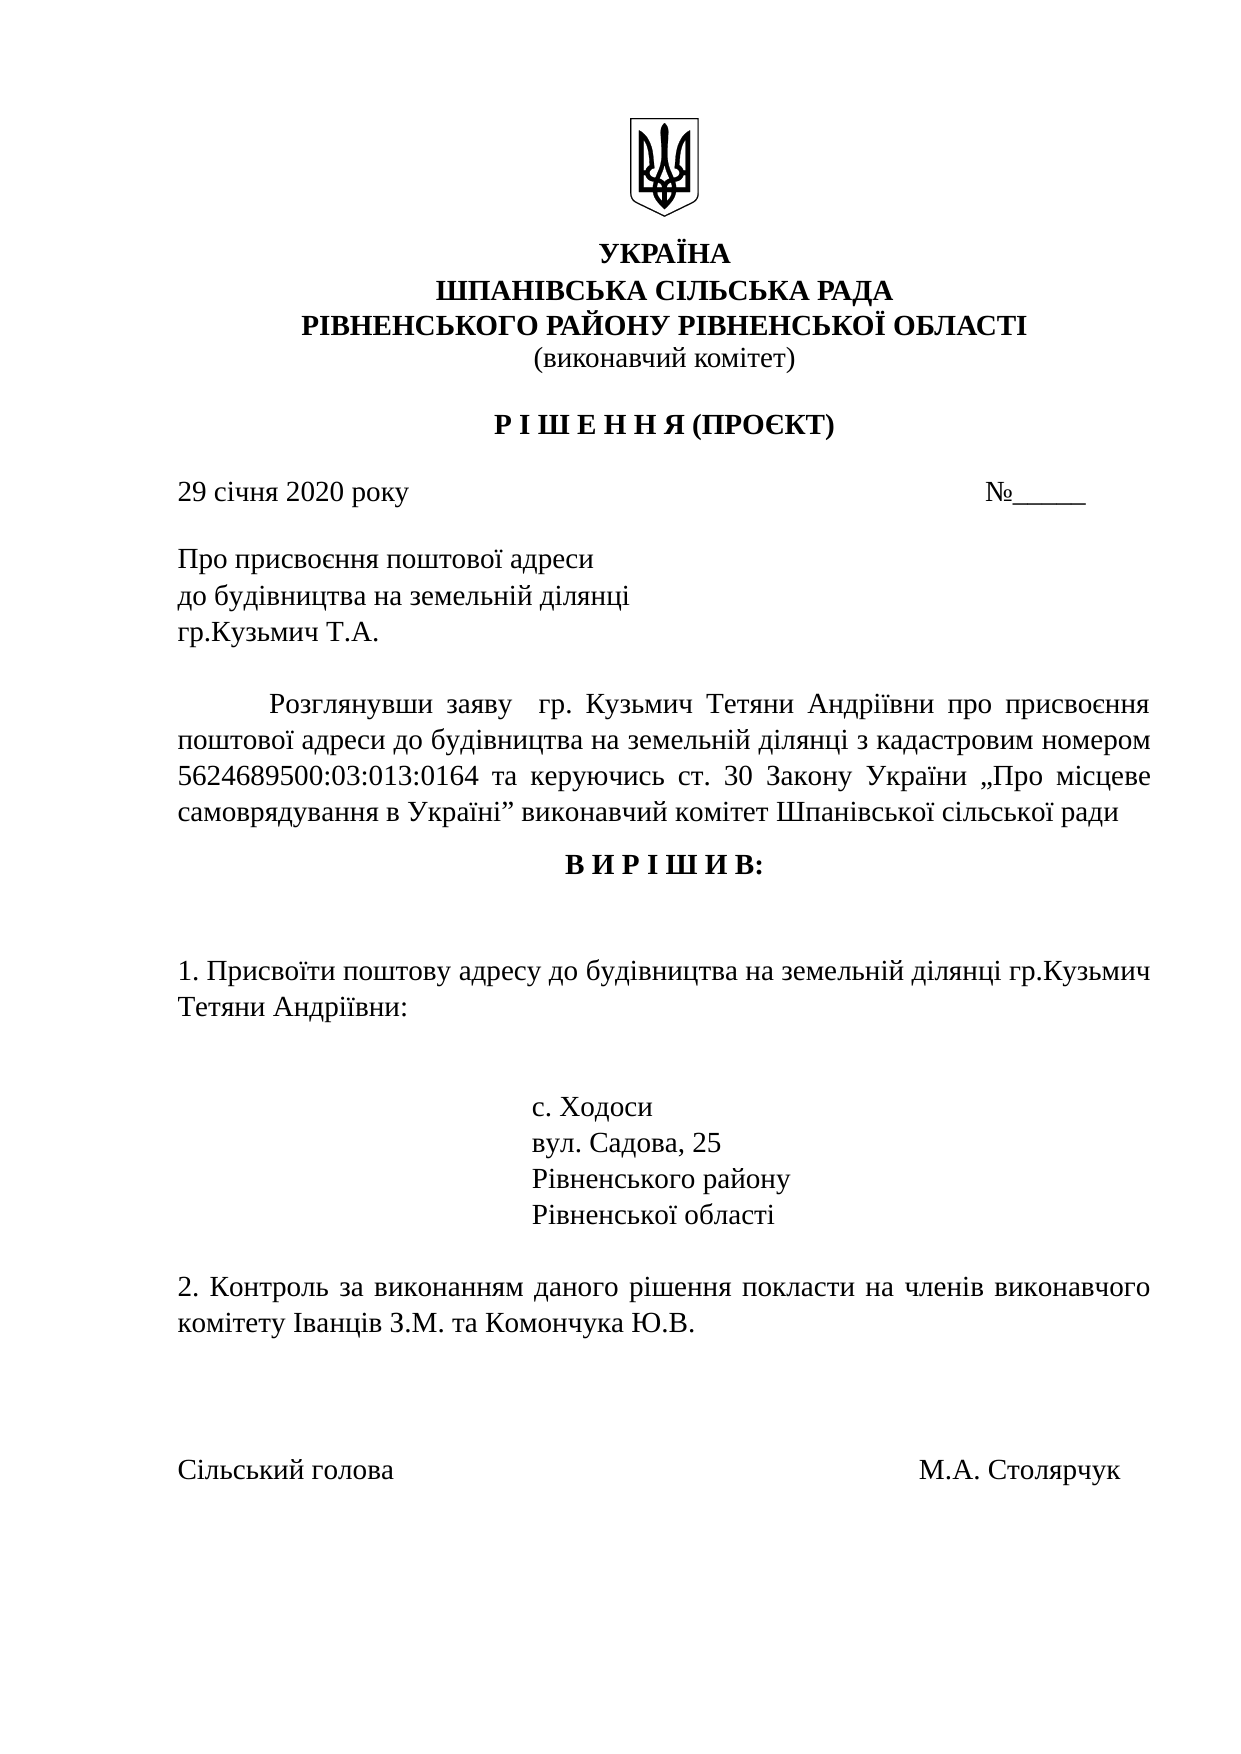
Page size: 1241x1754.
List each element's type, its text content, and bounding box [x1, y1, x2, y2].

text 29 січня 2020 року №_____ [177, 474, 1152, 508]
text Сільський голова М.А. Столярчук [177, 1452, 1152, 1486]
text Україна [177, 236, 1152, 269]
text Рівненського району [177, 1161, 1152, 1194]
text вул. Садова, 25 [177, 1125, 1152, 1158]
text до будівництва на земельній ділянці [177, 578, 1152, 611]
text Розглянувши заяву гр. Кузьмич Тетяни Андріївни про присвоєння поштової адреси до будівництва на земельній ділянці з кадастровим номером 5624689500:03:013:0164 та керуючись ст. 30 Закону України „Про місцеве самоврядування в Україні” виконавчий комітет Шпанівської сільської ради [177, 686, 1152, 828]
text Про присвоєння поштової адреси [177, 541, 1152, 575]
text гр.Кузьмич Т.А. [177, 614, 1152, 647]
text с. Ходоси [177, 1089, 1152, 1122]
text (виконавчий комітет) [177, 340, 1152, 374]
subtitle ШПАНІВСЬКА сільська рада [177, 282, 853, 305]
text 2. Контроль за виконанням даного рішення покласти на членів виконавчого комітету Іванців З.М. та Комончука Ю.В. [177, 1269, 1152, 1339]
text Р І Ш Е Н Н Я (ПРОЄКТ) [177, 407, 1152, 441]
subtitle ШПАНІВСЬКА сільська рада [871, 282, 1152, 305]
text Рівненської області [177, 1197, 1152, 1231]
text В И Р І Ш И В: [177, 847, 1152, 881]
text РІВНЕНСЬКОГО РАЙОНУ РІВНЕНСЬКОЇ ОБЛАСТІ [177, 317, 1152, 340]
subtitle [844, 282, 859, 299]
text 1. Присвоїти поштову адресу до будівництва на земельній ділянці гр.Кузьмич Тетяни Андріївни: [177, 953, 1152, 1023]
